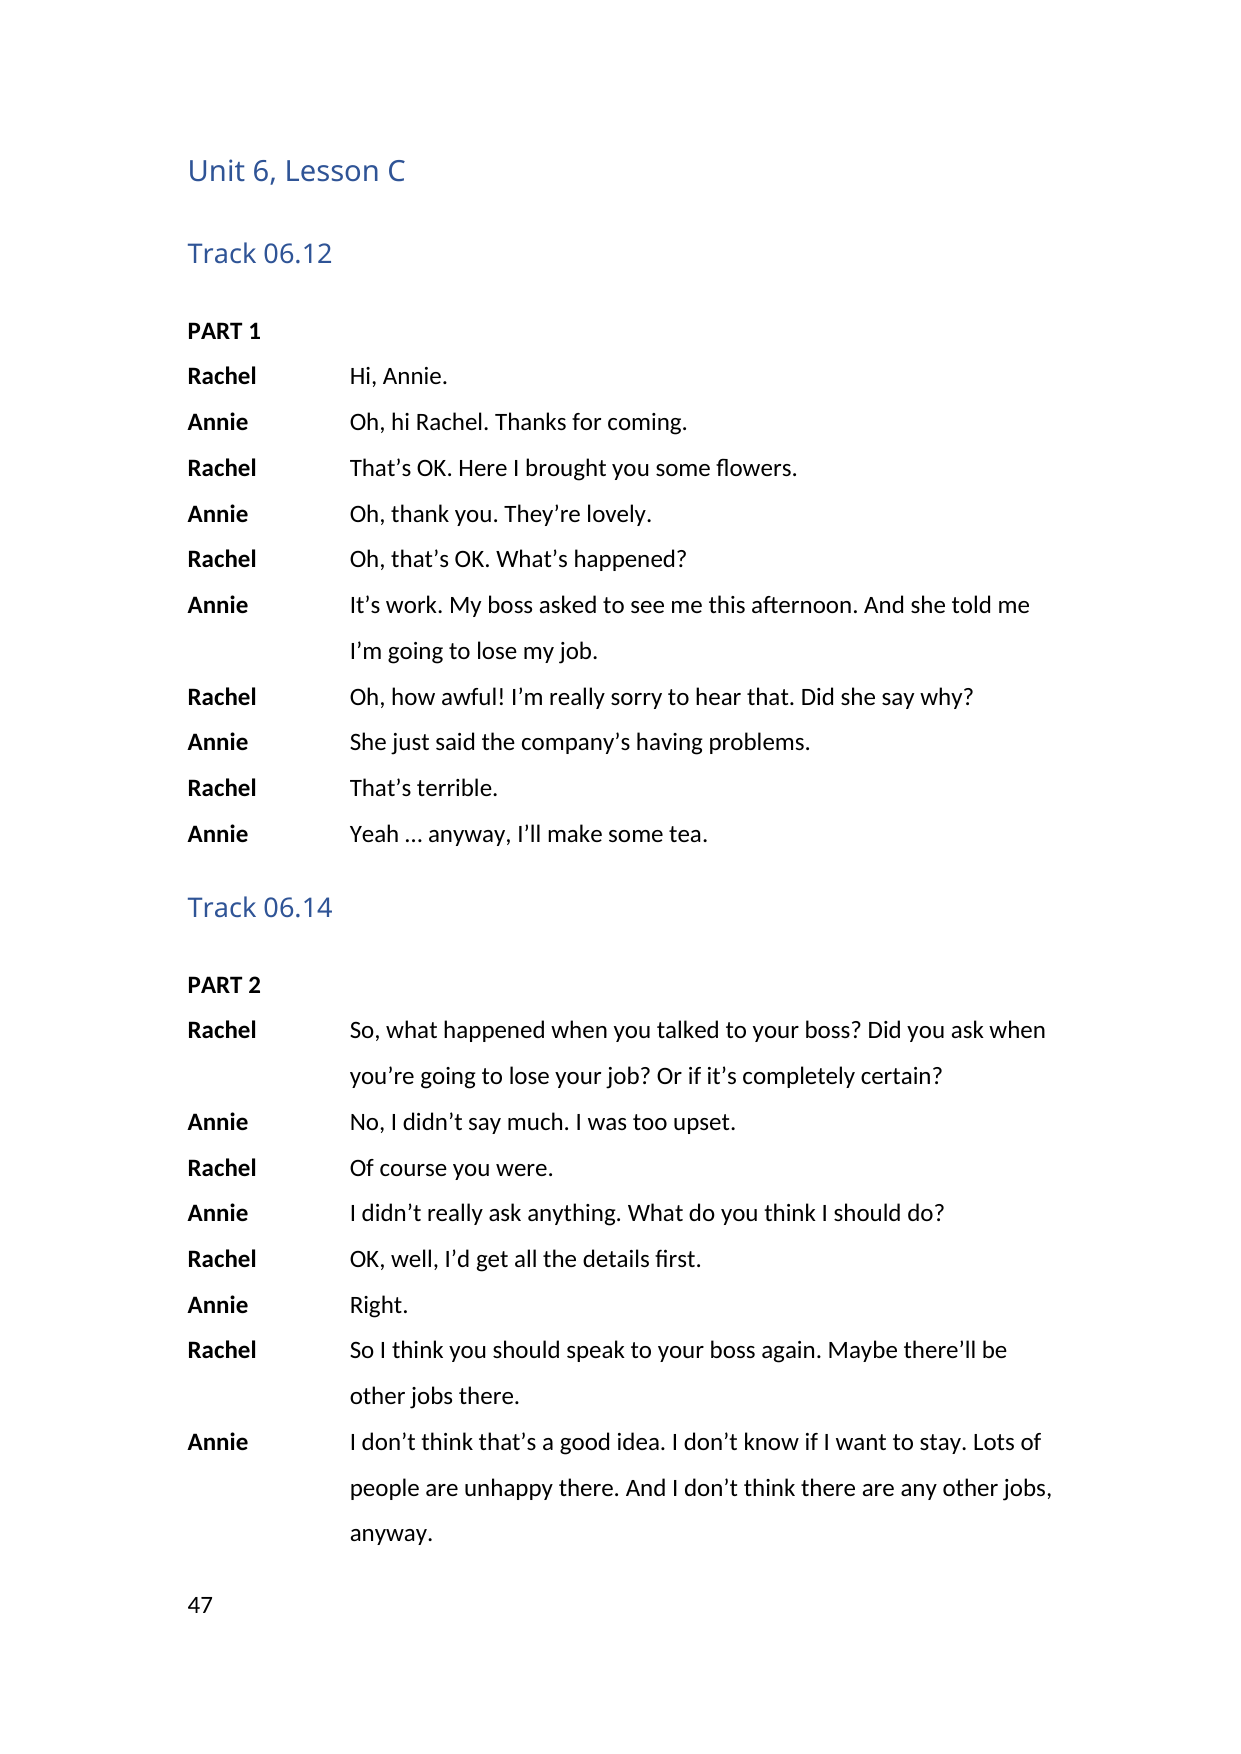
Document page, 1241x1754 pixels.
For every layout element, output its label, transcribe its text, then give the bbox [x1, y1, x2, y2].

subtitle Track 06.14 [187, 888, 1053, 925]
text Annie Oh, hi Rachel. Thanks for coming. [187, 406, 1053, 437]
text Rachel Hi, Annie. [187, 361, 1053, 391]
text PART 1 [187, 315, 1053, 345]
text Annie She just said the company’s having problems. [187, 726, 1053, 757]
text Annie Oh, thank you. They’re lovely. [187, 498, 1053, 528]
text Rachel So I think you should speak to your boss again. Maybe there’ll be other jobs there. [187, 1335, 1053, 1411]
text Rachel OK, well, I’d get all the details first. [187, 1243, 1053, 1274]
text Rachel That’s OK. Here I brought you some flowers. [187, 452, 1053, 482]
text Annie I didn’t really ask anything. What do you think I should do? [187, 1197, 1053, 1228]
text Annie Right. [187, 1289, 1053, 1319]
text Annie It’s work. My boss asked to see me this afternoon. And she told me I’m going to lose my job. [187, 589, 1053, 665]
text Rachel Oh, that’s OK. What’s happened? [187, 543, 1053, 574]
text Rachel Of course you were. [187, 1152, 1053, 1182]
text Annie I don’t think that’s a good idea. I don’t know if I want to stay. Lots of people are unhappy there. And I don’t think there are any other jobs, anyway. [187, 1426, 1053, 1548]
text PART 2 [187, 969, 1053, 999]
text Annie Yeah … anyway, I’ll make some tea. [187, 818, 1053, 848]
subtitle Track 06.12 [187, 234, 1053, 271]
text Rachel Oh, how awful! I’m really sorry to hear that. Did she say why? [187, 681, 1053, 711]
text Rachel That’s terrible. [187, 772, 1053, 803]
text Rachel So, what happened when you talked to your boss? Did you ask when you’re going to lose your job? Or if it’s completely certain? [187, 1014, 1053, 1091]
subtitle Unit 6, Lesson C [187, 150, 1053, 190]
text Annie No, I didn’t say much. I was too upset. [187, 1106, 1053, 1137]
